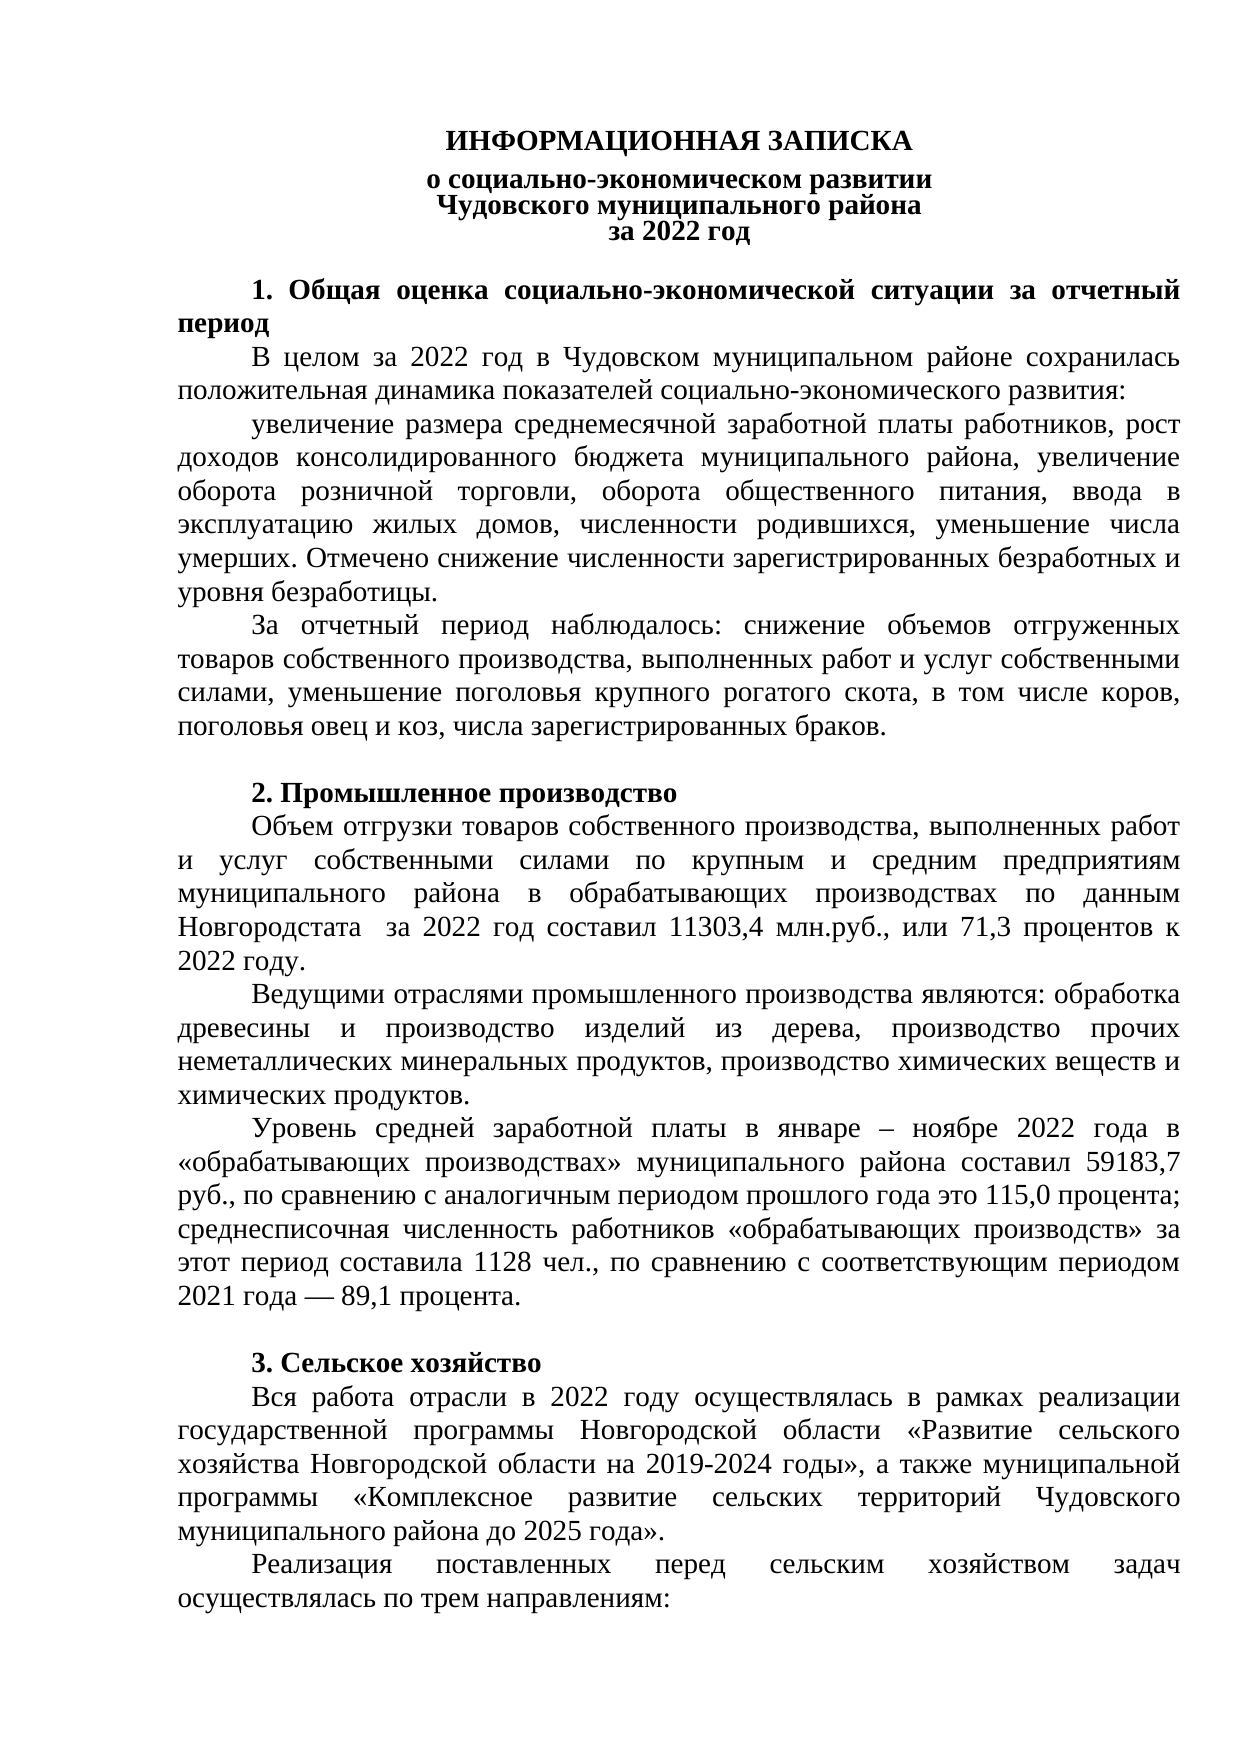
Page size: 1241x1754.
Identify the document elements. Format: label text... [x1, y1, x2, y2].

text Ведущими отраслями промышленного производства являются: обработка древесины и производство изделий из дерева, производство прочих неметаллических минеральных продуктов, производство химических веществ и химических продуктов. [177, 976, 1181, 1110]
text Уровень средней заработной платы в январе – ноябре 2022 года в «обрабатывающих производствах» муниципального района составил 59183,7 руб., по сравнению с аналогичным периодом прошлого года это 115,0 процента; среднесписочная численность работников «обрабатывающих производств» за этот период составила 1128 чел., по сравнению с соответствующим периодом 2021 года — 89,1 процента. [177, 1110, 1181, 1312]
text Вся работа отрасли в 2022 году осуществлялась в рамках реализации государственной программы Новгородской области «Развитие сельского хозяйства Новгородской области на 2019-2024 годы», а также муниципальной программы «Комплексное развитие сельских территорий Чудовского муниципального района до 2025 года». [177, 1379, 1181, 1546]
list В целом за 2022 год в Чудовском муниципальном районе сохранилась положительная динамика показателей социально-экономического развития: [177, 339, 1181, 406]
text ИНФОРМАЦИОННАЯ ЗАПИСКА [627, 131, 1181, 156]
text ИНФОРМАЦИОННАЯ ЗАПИСКА [177, 131, 625, 156]
list увеличение размера среднемесячной заработной платы работников, рост доходов консолидированного бюджета муниципального района, увеличение оборота розничной торговли, оборота общественного питания, ввода в эксплуатацию жилых домов, численности родившихся, уменьшение числа умерших. Отмечено снижение численности зарегистрированных безработных и уровня безработицы. [177, 406, 1181, 607]
text 3. Сельское хозяйство [177, 1345, 1181, 1379]
text 2. Промышленное производство [177, 775, 1181, 808]
text за 2022 год [177, 221, 1181, 246]
text о социально-экономическом развитии [177, 168, 1181, 193]
text Объем отгрузки товаров собственного производства, выполненных работ и услуг собственными силами по крупным и средним предприятиям муниципального района в обрабатывающих производствах по данным Новгородстата за 2022 год составил 11303,4 млн.руб., или 71,3 процентов к 2022 году. [177, 808, 1181, 976]
text 1. Общая оценка социально-экономической ситуации за отчетный период [177, 272, 1181, 339]
text Чудовского муниципального района [177, 194, 1181, 219]
list За отчетный период наблюдалось: снижение объемов отгруженных товаров собственного производства, выполненных работ и услуг собственными силами, уменьшение поголовья крупного рогатого скота, в том числе коров, поголовья овец и коз, числа зарегистрированных браков. [177, 607, 1181, 741]
text Реализация поставленных перед сельским хозяйством задач осуществлялась по трем направлениям: [177, 1546, 1181, 1613]
